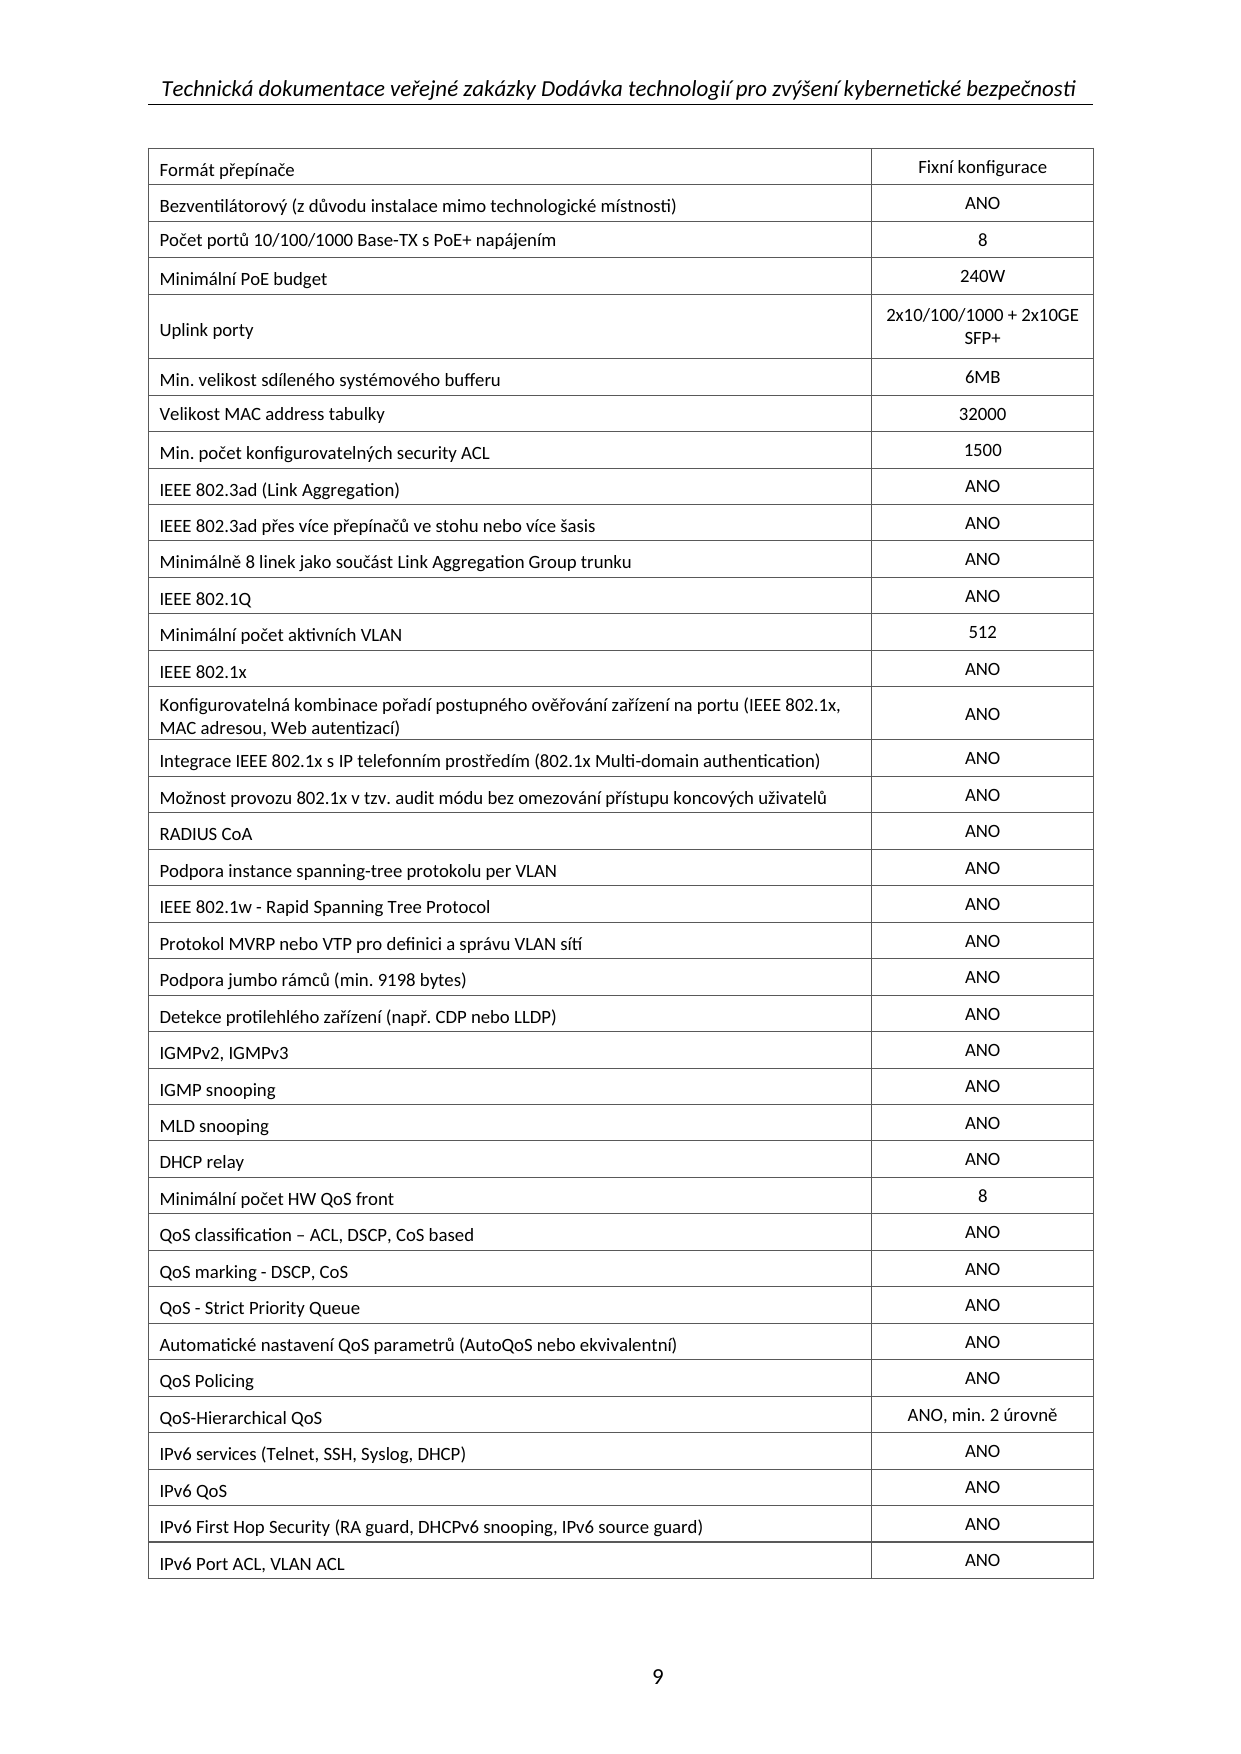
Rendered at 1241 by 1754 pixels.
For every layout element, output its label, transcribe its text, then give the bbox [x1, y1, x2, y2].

table_cell 32000 [872, 396, 1093, 431]
table_cell 240W [872, 258, 1093, 293]
table_cell Možnost provozu 802.1x v tzv. audit módu bez omezování přístupu koncových uživatelů [149, 777, 871, 812]
table_cell Počet portů 10/100/1000 Base-TX s PoE+ napájením [149, 222, 871, 257]
table_cell IGMPv2, IGMPv3 [149, 1032, 871, 1067]
table_cell DHCP relay [149, 1141, 871, 1177]
table_cell ANO [872, 1287, 1093, 1323]
table_cell IPv6 QoS [149, 1470, 871, 1505]
table_cell Minimální PoE budget [149, 258, 871, 293]
table_cell ANO [872, 850, 1093, 885]
table_cell Minimální počet HW QoS front [149, 1178, 871, 1213]
table_cell Bezventilátorový (z důvodu instalace mimo technologické místnosti) [149, 185, 871, 221]
table_cell Fixní konfigurace [872, 149, 1093, 184]
table_cell IEEE 802.1x [149, 651, 871, 686]
table_cell Integrace IEEE 802.1x s IP telefonním prostředím (802.1x Multi-domain authentication) [149, 740, 871, 776]
table_cell ANO [872, 1470, 1093, 1505]
table_cell IGMP snooping [149, 1069, 871, 1104]
table_cell QoS - Strict Priority Queue [149, 1287, 871, 1323]
table_cell 8 [872, 1178, 1093, 1213]
table_cell IEEE 802.1Q [149, 578, 871, 613]
table_cell Automatické nastavení QoS parametrů (AutoQoS nebo ekvivalentní) [149, 1324, 871, 1359]
table_cell ANO [872, 1360, 1093, 1396]
table_cell Min. velikost sdíleného systémového bufferu [149, 359, 871, 394]
table_cell ANO [872, 1105, 1093, 1140]
table_cell ANO [872, 1543, 1093, 1578]
table_cell ANO [872, 578, 1093, 613]
table_cell QoS-Hierarchical QoS [149, 1397, 871, 1432]
table_cell IPv6 services (Telnet, SSH, Syslog, DHCP) [149, 1433, 871, 1468]
table_cell ANO, min. 2 úrovně [872, 1397, 1093, 1432]
table_cell ANO [872, 505, 1093, 540]
table_cell Uplink porty [149, 295, 871, 358]
table_cell ANO [872, 651, 1093, 686]
table_cell ANO [872, 813, 1093, 849]
table_cell ANO [872, 541, 1093, 577]
table_cell 2x10/100/1000 + 2x10GE SFP+ [872, 295, 1093, 358]
table_cell ANO [872, 996, 1093, 1031]
table_cell ANO [872, 1433, 1093, 1468]
table_cell ANO [872, 959, 1093, 994]
table_cell QoS marking - DSCP, CoS [149, 1251, 871, 1286]
table_cell ANO [872, 1069, 1093, 1104]
table_cell 8 [872, 222, 1093, 257]
table_cell 6MB [872, 359, 1093, 394]
table_cell ANO [872, 886, 1093, 922]
table_cell IPv6 First Hop Security (RA guard, DHCPv6 snooping, IPv6 source guard) [149, 1506, 871, 1541]
table_cell IEEE 802.3ad (Link Aggregation) [149, 469, 871, 504]
table_cell ANO [872, 687, 1093, 739]
table_cell ANO [872, 777, 1093, 812]
table_cell QoS Policing [149, 1360, 871, 1396]
table_cell ANO [872, 1324, 1093, 1359]
table_cell Min. počet konfigurovatelných security ACL [149, 432, 871, 467]
table_cell Podpora instance spanning-tree protokolu per VLAN [149, 850, 871, 885]
table_cell 1500 [872, 432, 1093, 467]
table_cell ANO [872, 469, 1093, 504]
table_cell ANO [872, 1214, 1093, 1250]
table_cell Protokol MVRP nebo VTP pro definici a správu VLAN sítí [149, 923, 871, 958]
table_cell Detekce protilehlého zařízení (např. CDP nebo LLDP) [149, 996, 871, 1031]
table_cell IEEE 802.3ad přes více přepínačů ve stohu nebo více šasis [149, 505, 871, 540]
table_cell 512 [872, 614, 1093, 650]
table_cell ANO [872, 185, 1093, 221]
table_cell Velikost MAC address tabulky [149, 396, 871, 431]
table_cell Konfigurovatelná kombinace pořadí postupného ověřování zařízení na portu (IEEE 802.1x, MAC adresou, Web autentizací) [149, 687, 871, 739]
table_cell Podpora jumbo rámců (min. 9198 bytes) [149, 959, 871, 994]
table_cell Formát přepínače [149, 149, 871, 184]
table_cell IPv6 Port ACL, VLAN ACL [149, 1543, 871, 1578]
table_cell MLD snooping [149, 1105, 871, 1140]
table_cell ANO [872, 1141, 1093, 1177]
table_cell RADIUS CoA [149, 813, 871, 849]
table_cell ANO [872, 1506, 1093, 1541]
table_cell ANO [872, 1251, 1093, 1286]
table_cell QoS classification – ACL, DSCP, CoS based [149, 1214, 871, 1250]
table_cell ANO [872, 1032, 1093, 1067]
table_cell ANO [872, 923, 1093, 958]
table_cell Minimální počet aktivních VLAN [149, 614, 871, 650]
table_cell ANO [872, 740, 1093, 776]
table_cell Minimálně 8 linek jako součást Link Aggregation Group trunku [149, 541, 871, 577]
table_cell IEEE 802.1w - Rapid Spanning Tree Protocol [149, 886, 871, 922]
